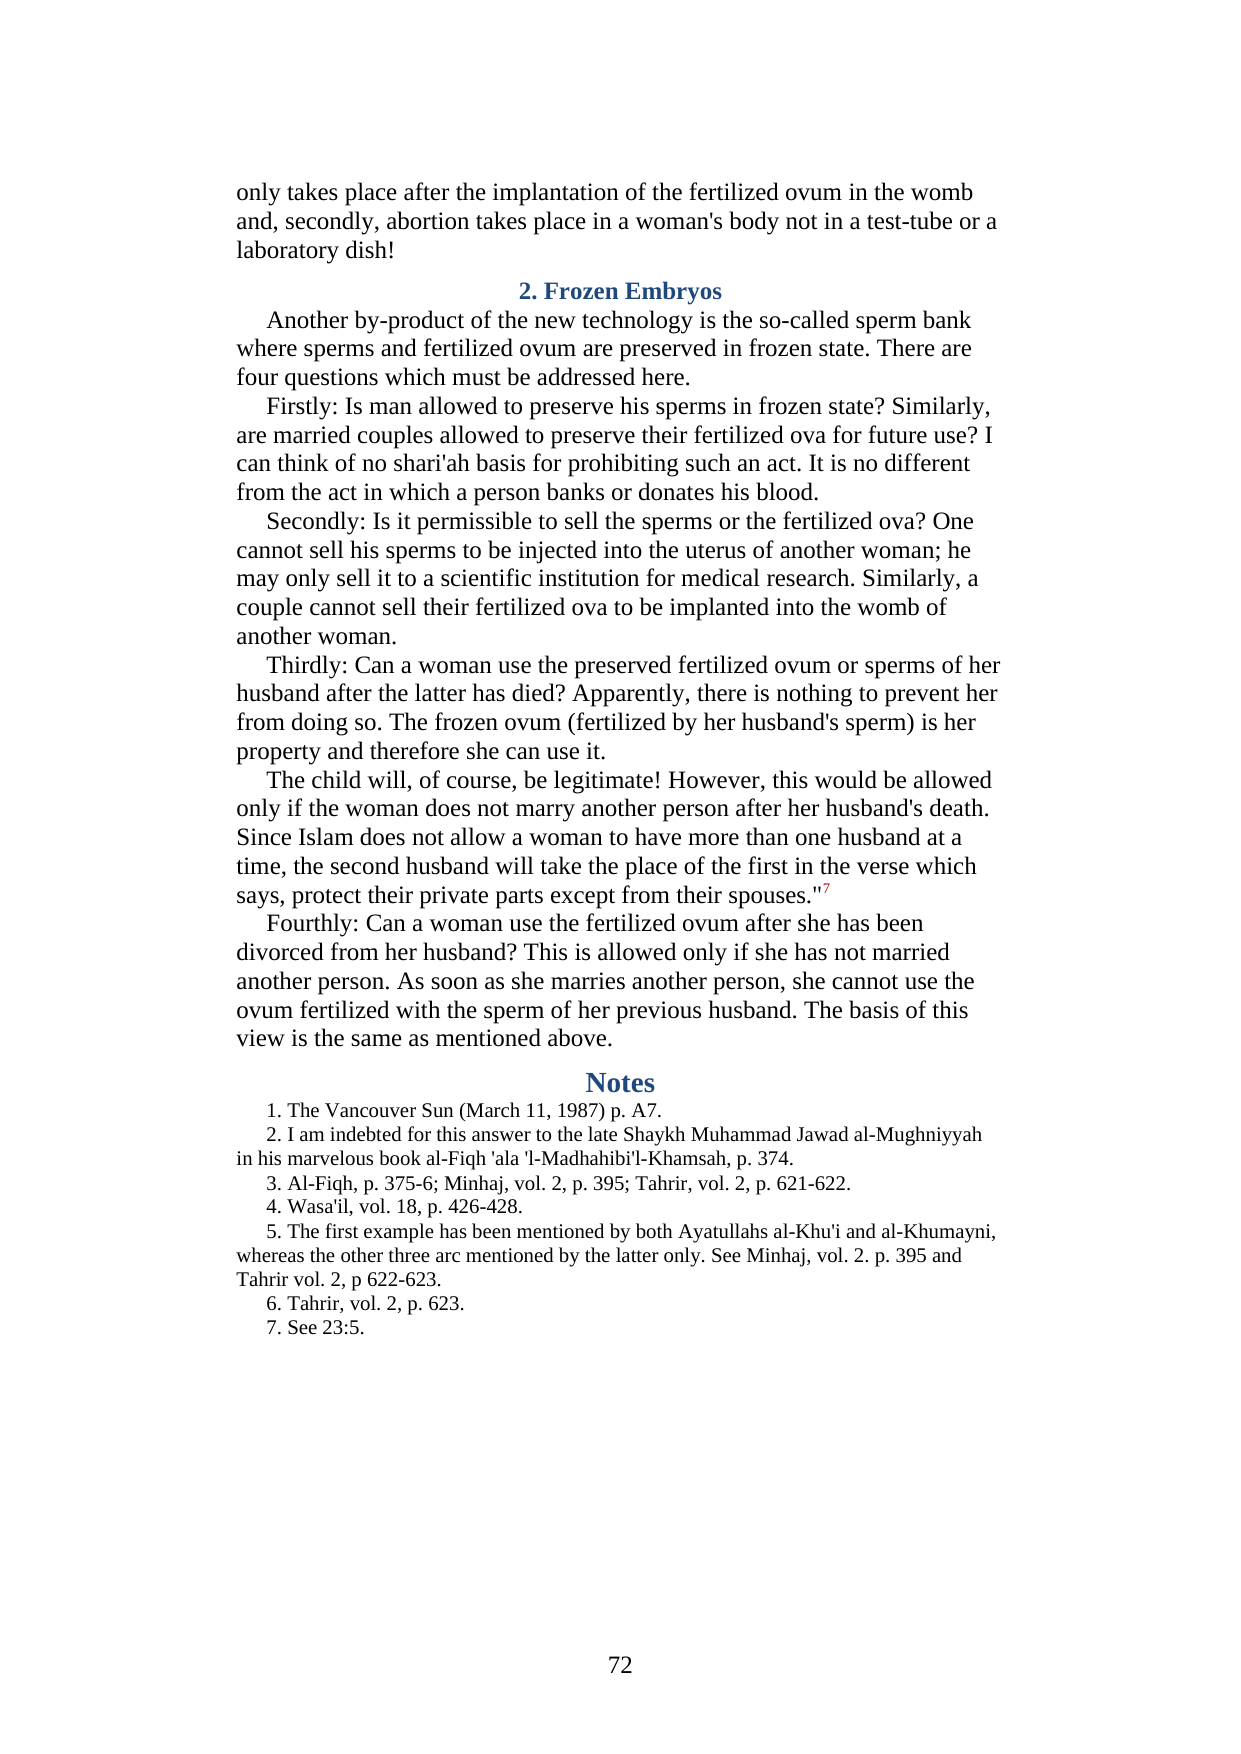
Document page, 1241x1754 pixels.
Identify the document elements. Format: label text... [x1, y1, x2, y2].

text The child will, of course, be legitimate! However, this would be allowed only if the woman does not marry another person after her husband's death. Since Islam does not allow a woman to have more than one husband at a time, the second husband will take the place of the first in the verse which says, protect their private parts except from their spouses."7 [236, 765, 1004, 908]
text Fourthly: Can a woman use the fertilized ovum after she has been divorced from her husband? This is allowed only if she has not married another person. As soon as she marries another person, she cannot use the ovum fertilized with the sperm of her previous husband. The basis of this view is the same as mentioned above. [236, 908, 1004, 1052]
text Another by-product of the new technology is the so-called sperm bank where sperms and fertilized ovum are preserved in frozen state. There are four questions which must be addressed here. [236, 305, 1004, 391]
text 2. I am indebted for this answer to the late Shaykh Muhammad Jawad al-Mughniyyah in his marvelous book al-Fiqh 'ala 'l-Madhahibi'l-Khamsah, p. 374. [236, 1122, 1004, 1170]
text 7. See 23:5. [236, 1315, 1004, 1339]
subtitle Notes [236, 1065, 1004, 1098]
subtitle 2. Frozen Embryos [236, 276, 1004, 305]
text 4. Wasa'il, vol. 18, p. 426-428. [236, 1194, 1004, 1218]
text Thirdly: Can a woman use the preserved fertilized ovum or sperms of her husband after the latter has died? Apparently, there is nothing to prevent her from doing so. The frozen ovum (fertilized by her husband's sperm) is her property and therefore she can use it. [236, 650, 1004, 765]
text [236, 177, 1004, 263]
text 6. Tahrir, vol. 2, p. 623. [236, 1291, 1004, 1315]
text Secondly: Is it permissible to sell the sperms or the fertilized ova? One cannot sell his sperms to be injected into the uterus of another woman; he may only sell it to a scientific institution for medical research. Similarly, a couple cannot sell their fertilized ova to be implanted into the womb of another woman. [236, 506, 1004, 650]
text 3. Al-Fiqh, p. 375-6; Minhaj, vol. 2, p. 395; Tahrir, vol. 2, p. 621-622. [236, 1170, 1004, 1194]
text 1. The Vancouver Sun (March 11, 1987) p. A7. [236, 1098, 1004, 1122]
text 5. The first example has been mentioned by both Ayatullahs al-Khu'i and al-Khumayni, whereas the other three arc mentioned by the latter only. See Minhaj, vol. 2. p. 395 and Tahrir vol. 2, p 622-623. [236, 1218, 1004, 1291]
text Firstly: Is man allowed to preserve his sperms in frozen state? Similarly, are married couples allowed to preserve their fertilized ova for future use? I can think of no shari'ah basis for prohibiting such an act. It is no different from the act in which a person banks or donates his blood. [236, 391, 1004, 506]
